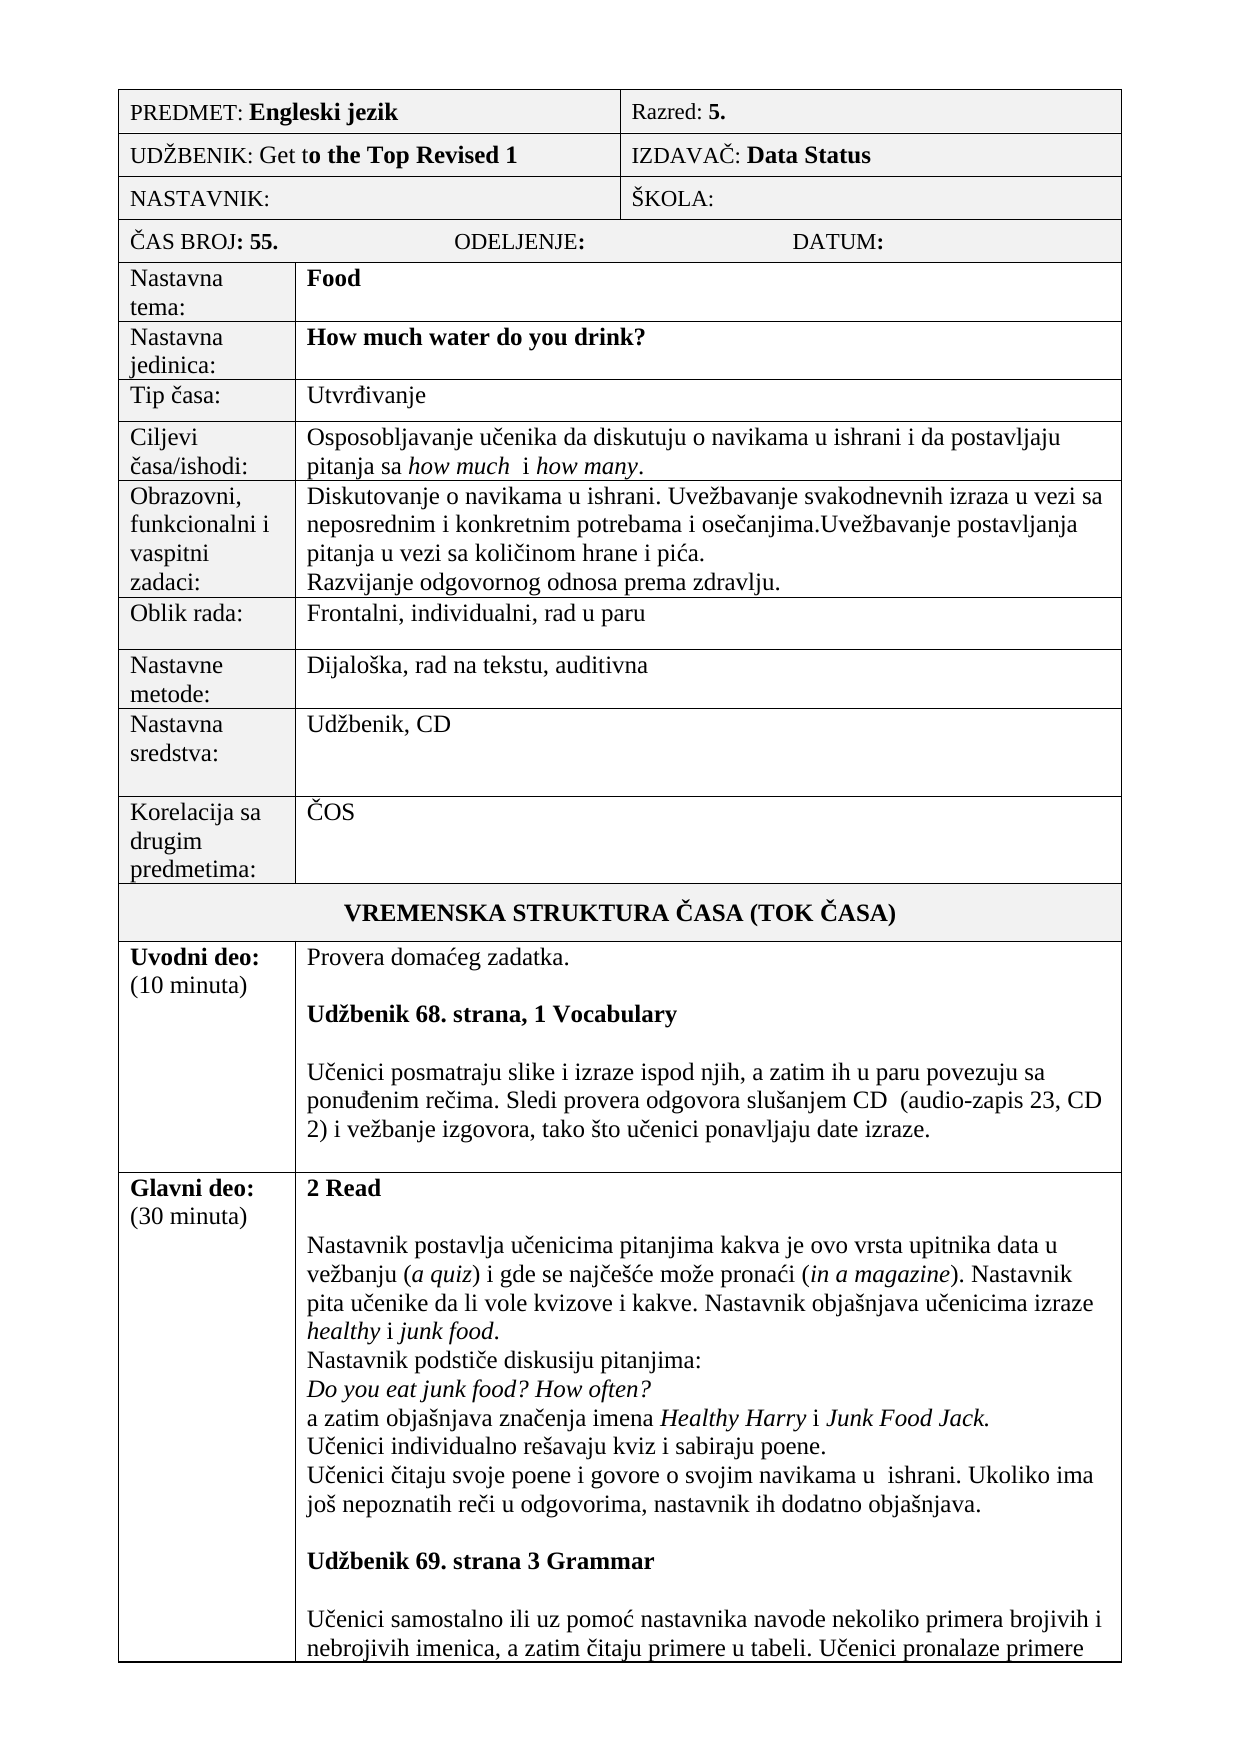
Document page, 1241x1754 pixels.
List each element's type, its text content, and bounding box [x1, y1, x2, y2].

table_cell Obrazovni, funkcionalni i vaspitni zadaci: [119, 481, 295, 597]
table_cell IZDAVAČ: Data Status [621, 134, 1121, 176]
table_cell Tip časa: [119, 380, 295, 421]
table_cell UDŽBENIK: Get to the Top Revised 1 [119, 134, 620, 176]
table_cell Dijaloška, rad na tekstu, auditivna [296, 650, 1121, 708]
table_header PREDMET: Engleski jezik [119, 90, 620, 132]
table_cell How much water do you drink? [296, 322, 1121, 379]
table_cell Nastavne metode: [119, 650, 295, 708]
table_cell Korelacija sa drugim predmetima: [119, 797, 295, 883]
table_header Razred: 5. [621, 90, 1121, 132]
table_cell Oblik rada: [119, 598, 295, 649]
table_cell ČAS BROJ: 55. [119, 220, 443, 262]
table_cell DATUM: [781, 220, 1121, 262]
table_cell Diskutovanje o navikama u ishrani. Uvežbavanje svakodnevnih izraza u vezi sa neposrednim i konkretnim potrebama i osečanjima.Uvežbavanje postavljanja pitanja u vezi sa količinom hrane i pića. Razvijanje odgovornog odnosa prema zdravlju. [296, 481, 1121, 597]
table_cell Udžbenik, CD [296, 709, 1121, 796]
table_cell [119, 1173, 295, 1661]
table_cell Uvodni deo: (10 minuta) [119, 942, 295, 1172]
table_cell Utvrđivanje [296, 380, 1121, 421]
table_cell Nastavna jedinica: [119, 322, 295, 379]
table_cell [296, 1173, 1121, 1661]
table_cell Nastavna tema: [119, 263, 295, 321]
table_cell ČOS [296, 797, 1121, 883]
table_cell Ciljevi časa/ishodi: [119, 422, 295, 480]
table_cell VREMENSKA STRUKTURA ČASA (TOK ČASA) [119, 884, 1121, 941]
table_cell ŠKOLA: [621, 177, 1121, 219]
table_cell Nastavna sredstva: [119, 709, 295, 796]
table_cell Food [296, 263, 1121, 321]
table_cell Frontalni, individualni, rad u paru [296, 598, 1121, 649]
table_cell ODELJENJE: [443, 220, 781, 262]
table_cell NASTAVNIK: [119, 177, 620, 219]
table_cell Osposobljavanje učenika da diskutuju o navikama u ishrani i da postavljaju pitanja sa how much i how many. [296, 422, 1121, 480]
table_cell Provera domaćeg zadatka. Udžbenik 68. strana, 1 Vocabulary Učenici posmatraju slike i izraze ispod njih, a zatim ih u paru povezuju sa ponuđenim rečima. Sledi provera odgovora slušanjem CD (audio-zapis 23, CD 2) i vežbanje izgovora, tako što učenici ponavljaju date izraze. [296, 942, 1121, 1172]
